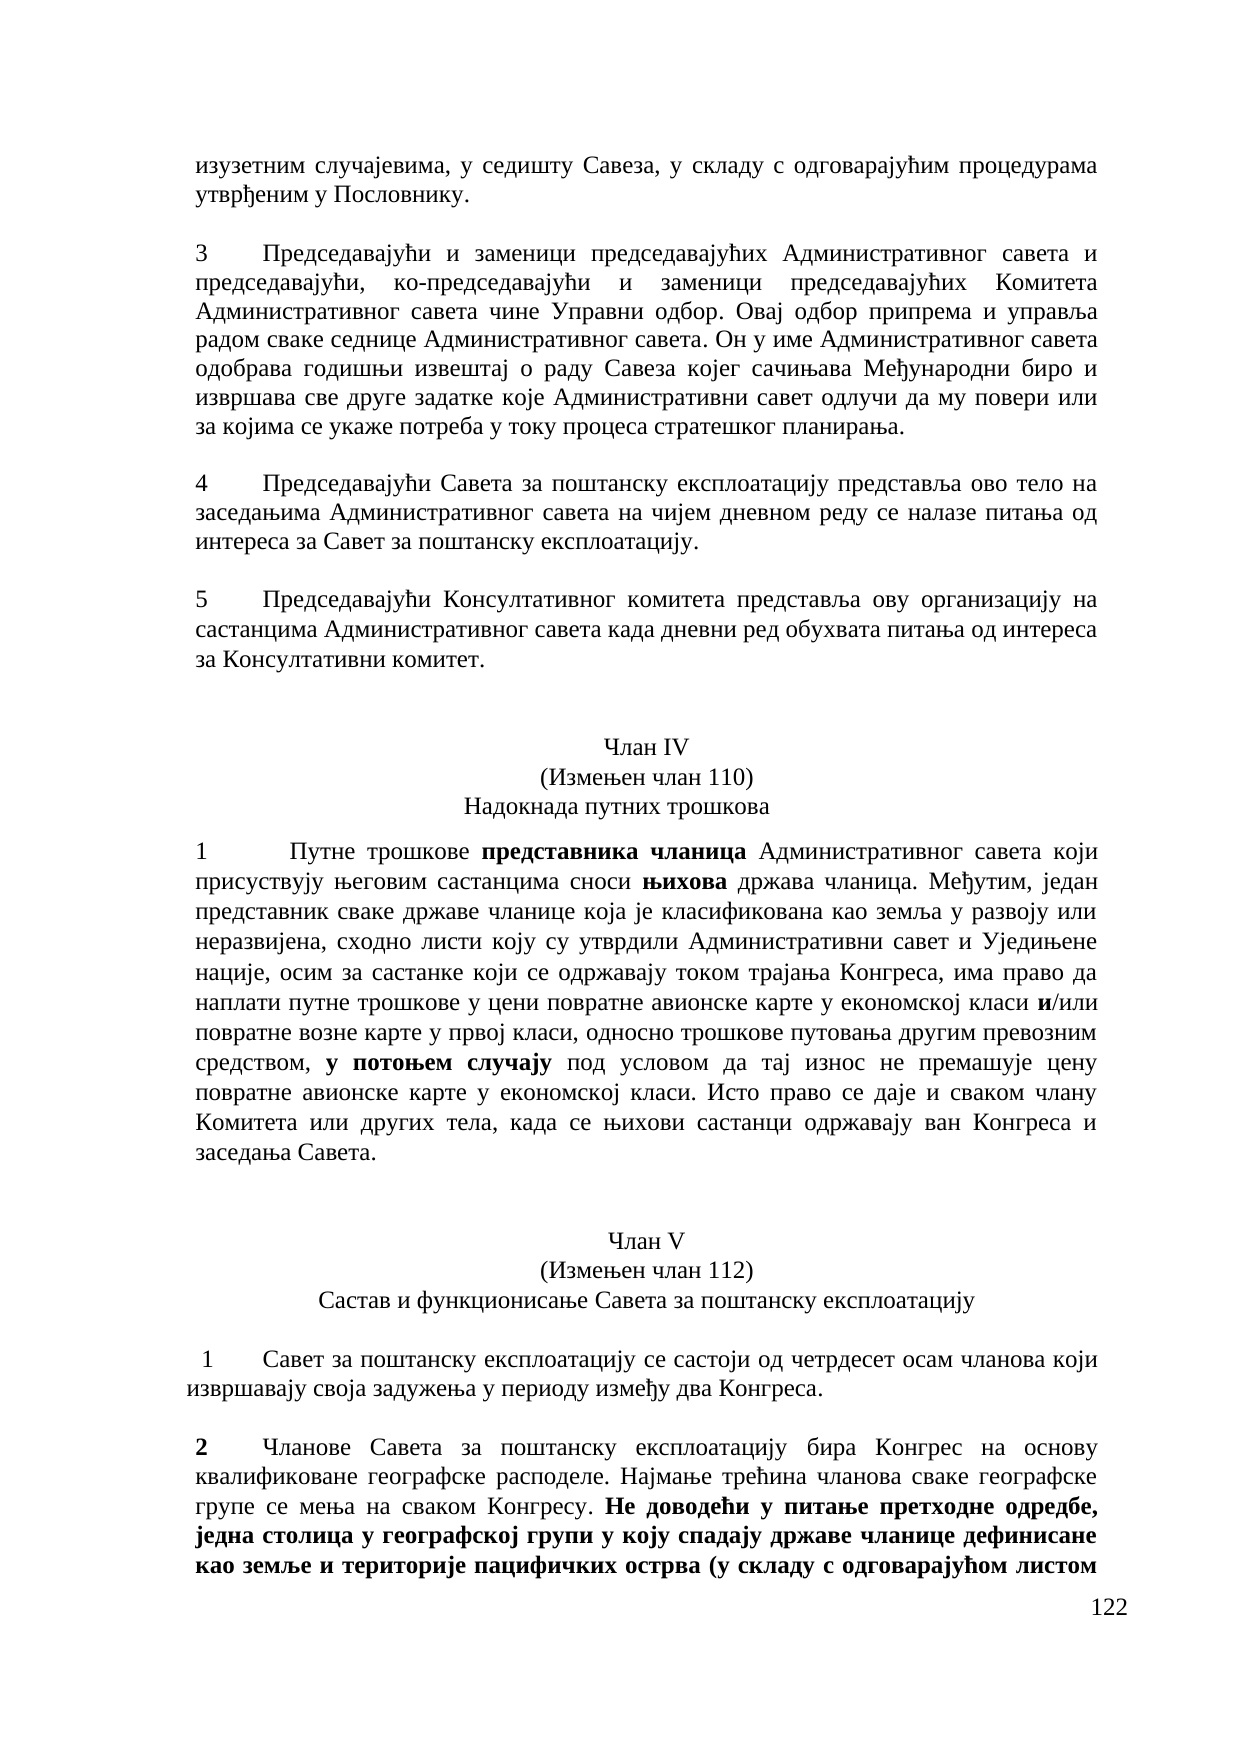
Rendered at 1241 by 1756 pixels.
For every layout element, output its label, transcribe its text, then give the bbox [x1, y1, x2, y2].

text Члан V [195, 1226, 1098, 1254]
text Састав и функционисање Савета за поштанску експлоатацију [195, 1285, 1098, 1314]
list Председавајући Консултативног комитета представља ову организацију на састанцима Административног савета када дневни ред обухвата питања од интереса за Консултативни комитет. [195, 584, 1098, 672]
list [195, 1432, 1098, 1579]
text Члан IV [195, 732, 1098, 761]
text Надокнада путних трошкова [180, 791, 1054, 820]
list Председавајући и заменици председавајућих Административног савета и председавајући, ко-председавајући и заменици председавајућих Комитета Административног савета чине Управни одбор. Овај одбор припрема и управља радом сваке седнице Административног савета. Он у име Административног савета одобрава годишњи извештај о раду Савеза којег сачињава Међународни биро и извршава све друге задатке које Административни савет одлучи да му повери или за којима се укаже потреба у току процеса стратешког планирања. [195, 238, 1098, 439]
text 1 Путне трошкове представника чланица Административног савета који присуствују његовим састанцима сноси њихова држава чланица. Међутим, један представник сваке државе чланице која је класификована као земља у развоју или неразвијена, сходно листи коју су утврдили Административни савет и Уједињене нације, осим за састанке који се одржавају током трајања Конгреса, има право да наплати путне трошкове у цени повратне авионске карте у економској класи и/или повратне возне карте у првој класи, односно трошкове путовања другим превозним средством, у потоњем случају под условом да тај износ не премашује цену повратне авионске карте у економској класи. Исто право се даје и сваком члану Комитета или других тела, када се њихови састанци одржавају ван Конгреса и заседања Савета. [195, 836, 1098, 1166]
list Председавајући Савета за поштанску експлоатацију представља ово тело на заседањима Административног савета на чијем дневном реду се налазе питања од интереса за Савет за поштанску експлоатацију. [195, 468, 1098, 554]
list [195, 150, 1098, 208]
text (Измењен члан 110) [195, 762, 1098, 790]
list Савет за поштанску експлоатацију се састоји од четрдесет осам чланова који извршавају своја задужења у периоду између два Конгреса. [186, 1344, 1098, 1402]
text (Измењен члан 112) [195, 1256, 1098, 1284]
